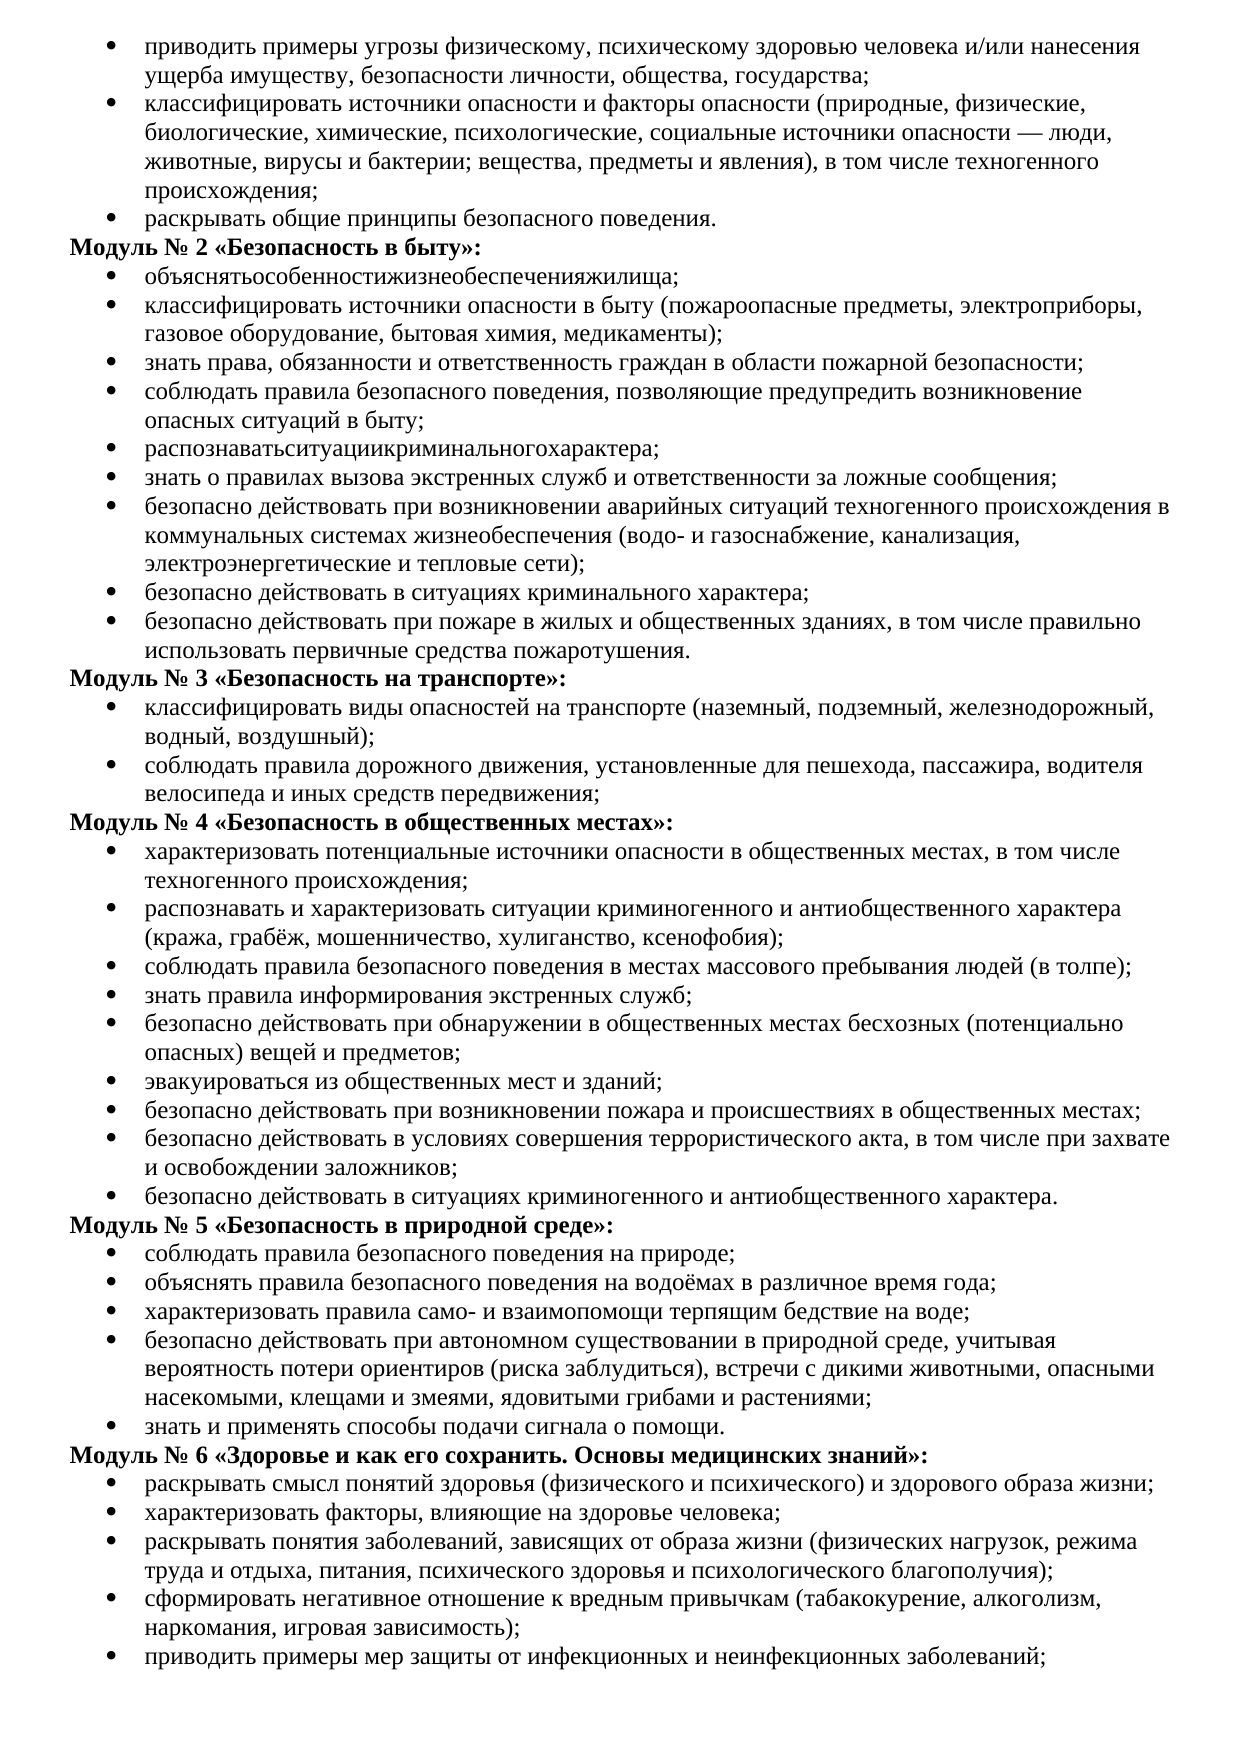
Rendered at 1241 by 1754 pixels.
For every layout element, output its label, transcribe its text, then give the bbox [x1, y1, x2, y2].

list соблюдать правила безопасного поведения в местах массового пребывания людей (в толпе); [107, 951, 1172, 980]
list безопасно действовать при обнаружении в общественных местах бесхозных (потенциально опасных) вещей и предметов; [107, 1008, 1172, 1066]
list соблюдать правила безопасного поведения на природе; [107, 1238, 1172, 1267]
list характеризовать правила само- и взаимопомощи терпящим бедствие на воде; [107, 1296, 1172, 1325]
list классифицировать источники опасности в быту (пожароопасные предметы, электроприборы, газовое оборудование, бытовая химия, медикаменты); [107, 290, 1172, 347]
list знать права, обязанности и ответственность граждан в области пожарной безопасности; [107, 347, 1172, 376]
list объяснятьособенностижизнеобеспеченияжилища; [107, 261, 1172, 290]
list безопасно действовать в условиях совершения террористического акта, в том числе при захвате и освобождении заложников; [107, 1123, 1172, 1181]
list распознавать и характеризовать ситуации криминогенного и антиобщественного характера (кража, грабёж, мошенничество, хулиганство, ксенофобия); [107, 893, 1172, 951]
text Модуль № 3 «Безопасность на транспорте»: [69, 663, 1172, 692]
list раскрывать смысл понятий здоровья (физического и психического) и здорового образа жизни; [107, 1468, 1172, 1497]
list раскрывать понятия заболеваний, зависящих от образа жизни (физических нагрузок, режима труда и отдыха, питания, психического здоровья и психологического благополучия); [107, 1526, 1172, 1583]
list знать правила информирования экстренных служб; [107, 980, 1172, 1008]
list раскрывать общие принципы безопасного поведения. [107, 203, 1172, 232]
text Модуль № 6 «Здоровье и как его сохранить. Основы медицинских знаний»: [69, 1440, 1172, 1468]
list безопасно действовать в ситуациях криминального характера; [107, 577, 1172, 606]
list характеризовать потенциальные источники опасности в общественных местах, в том числе техногенного происхождения; [107, 836, 1172, 893]
list классифицировать источники опасности и факторы опасности (природные, физические, биологические, химические, психологические, социальные источники опасности — люди, животные, вирусы и бактерии; вещества, предметы и явления), в том числе техногенного происхождения; [107, 88, 1172, 203]
list соблюдать правила безопасного поведения, позволяющие предупредить возникновение опасных ситуаций в быту; [107, 376, 1172, 433]
list знать о правилах вызова экстренных служб и ответственности за ложные сообщения; [107, 462, 1172, 491]
list характеризовать факторы, влияющие на здоровье человека; [107, 1497, 1172, 1526]
text Модуль № 2 «Безопасность в быту»: [69, 232, 1172, 261]
list эвакуироваться из общественных мест и зданий; [107, 1066, 1172, 1095]
text Модуль № 4 «Безопасность в общественных местах»: [69, 807, 1172, 836]
list безопасно действовать при возникновении пожара и происшествиях в общественных местах; [107, 1095, 1172, 1123]
list безопасно действовать при автономном существовании в природной среде, учитывая вероятность потери ориентиров (риска заблудиться), встречи с дикими животными, опасными насекомыми, клещами и змеями, ядовитыми грибами и растениями; [107, 1325, 1172, 1411]
list приводить примеры мер защиты от инфекционных и неинфекционных заболеваний; [107, 1641, 1172, 1670]
list безопасно действовать в ситуациях криминогенного и антиобщественного характера. [107, 1181, 1172, 1210]
list безопасно действовать при возникновении аварийных ситуаций техногенного происхождения в коммунальных системах жизнеобеспечения (водо- и газоснабжение, канализация, электроэнергетические и тепловые сети); [107, 491, 1172, 577]
text Модуль № 5 «Безопасность в природной среде»: [69, 1210, 1172, 1238]
list знать и применять способы подачи сигнала о помощи. [107, 1411, 1172, 1440]
list безопасно действовать при пожаре в жилых и общественных зданиях, в том числе правильно использовать первичные средства пожаротушения. [107, 606, 1172, 663]
list объяснять правила безопасного поведения на водоёмах в различное время года; [107, 1267, 1172, 1296]
list сформировать негативное отношение к вредным привычкам (табакокурение, алкоголизм, наркомания, игровая зависимость); [107, 1583, 1172, 1641]
list распознаватьситуациикриминальногохарактера; [107, 433, 1172, 462]
list приводить примеры угрозы физическому, психическому здоровью человека и/или нанесения ущерба имуществу, безопасности личности, общества, государства; [107, 31, 1172, 88]
list классифицировать виды опасностей на транспорте (наземный, подземный, железнодорожный, водный, воздушный); [107, 692, 1172, 750]
list соблюдать правила дорожного движения, установленные для пешехода, пассажира, водителя велосипеда и иных средств передвижения; [107, 750, 1172, 807]
